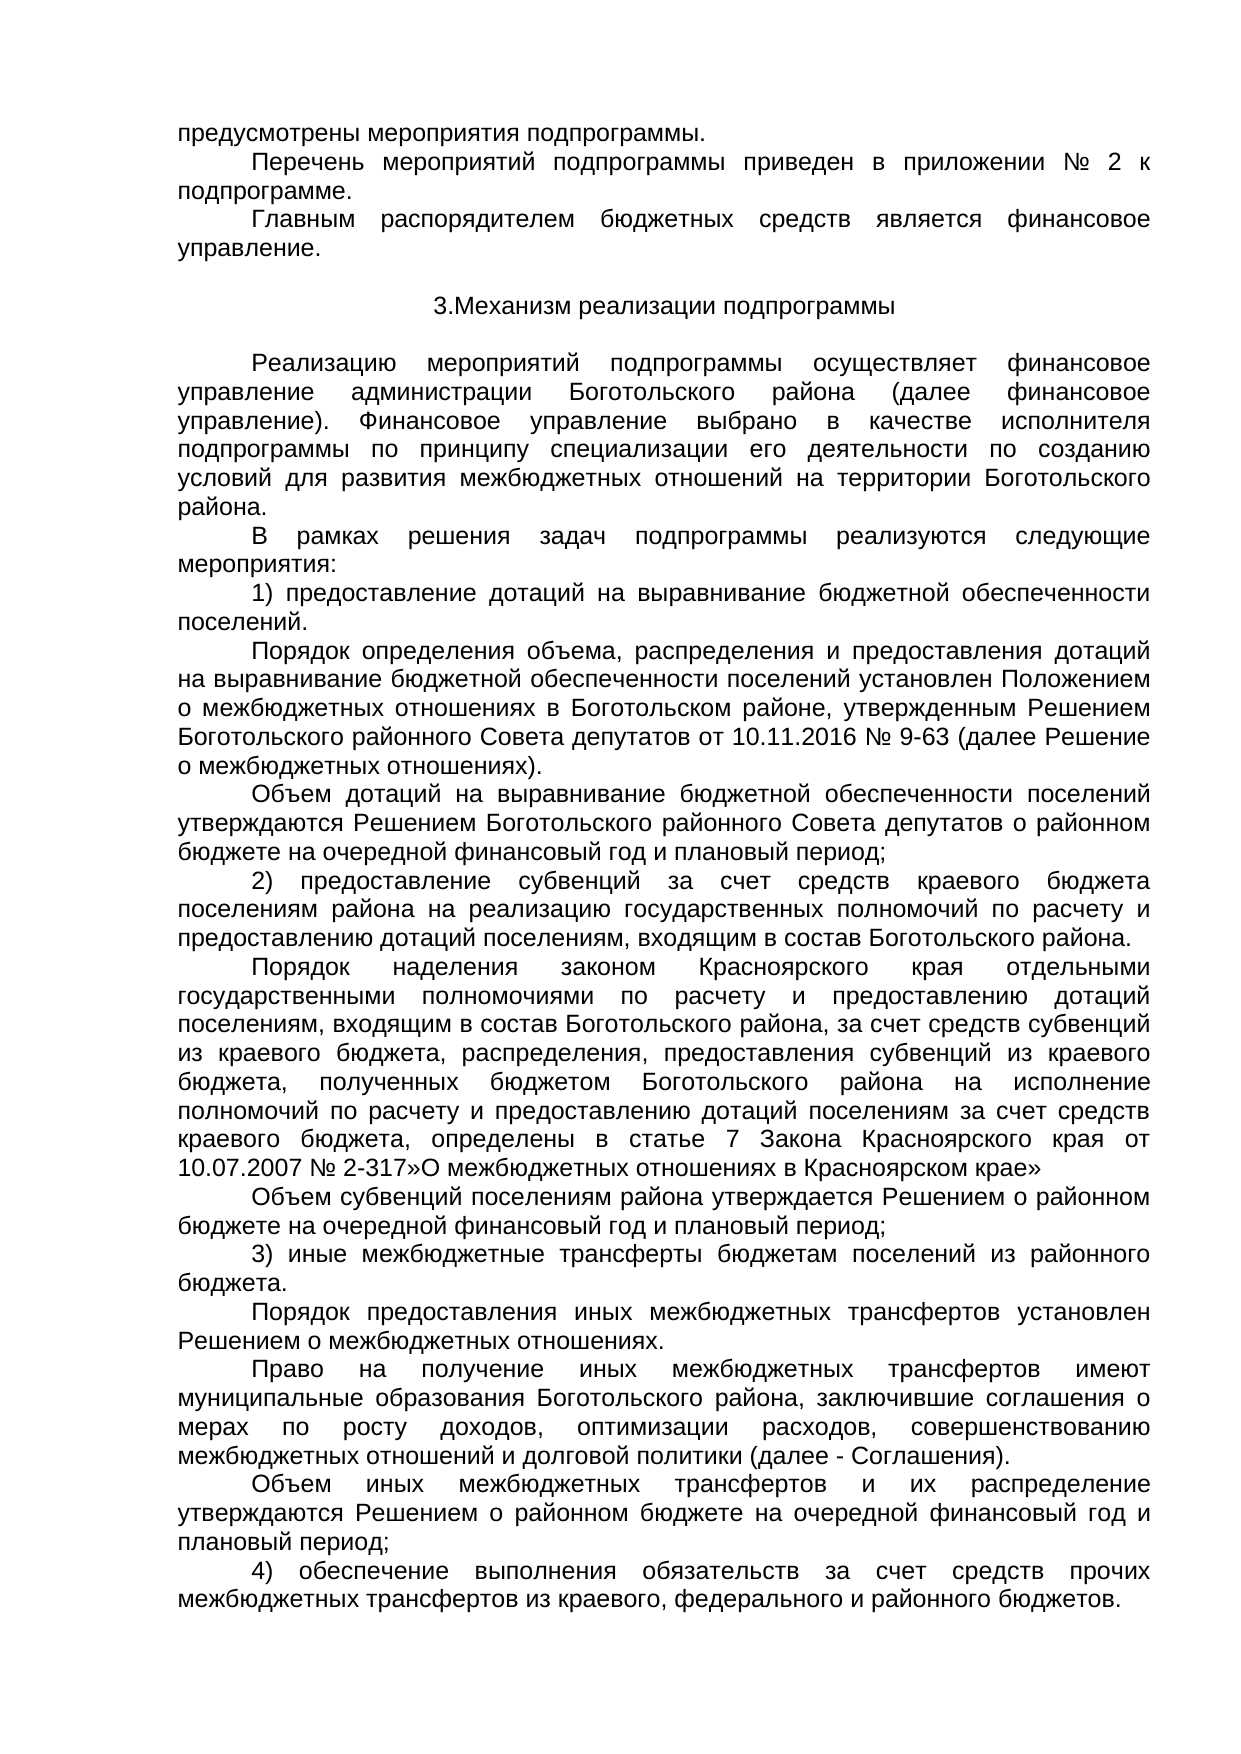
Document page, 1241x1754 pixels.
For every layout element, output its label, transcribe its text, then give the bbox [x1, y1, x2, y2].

text Реализацию мероприятий подпрограммы осуществляет финансовое управление администрации Боготольского района (далее финансовое управление). Финансовое управление выбрано в качестве исполнителя подпрограммы по принципу специализации его деятельности по созданию условий для развития межбюджетных отношений на территории Боготольского района. [177, 348, 1152, 521]
text Главным распорядителем бюджетных средств является финансовое управление. [177, 204, 1152, 262]
text Объем дотаций на выравнивание бюджетной обеспеченности поселений утверждаются Решением Боготольского районного Совета депутатов о районном бюджете на очередной финансовый год и плановый период; [177, 779, 1152, 866]
text В рамках решения задач подпрограммы реализуются следующие мероприятия: [177, 521, 1152, 578]
text Порядок определения объема, распределения и предоставления дотаций на выравнивание бюджетной обеспеченности поселений установлен Положением о межбюджетных отношениях в Боготольском районе, утвержденным Решением Боготольского районного Совета депутатов от 10.11.2016 № 9-63 (далее Решение о межбюджетных отношениях). [177, 636, 1152, 779]
text Перечень мероприятий подпрограммы приведен в приложении № 2 к подпрограмме. [177, 147, 1152, 204]
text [177, 118, 1152, 147]
text Право на получение иных межбюджетных трансфертов имеют муниципальные образования Боготольского района, заключившие соглашения о мерах по росту доходов, оптимизации расходов, совершенствованию межбюджетных отношений и долговой политики (далее - Соглашения). [177, 1354, 1152, 1469]
text Объем иных межбюджетных трансфертов и их распределение утверждаются Решением о районном бюджете на очередной финансовый год и плановый период; [177, 1469, 1152, 1556]
text 3) иные межбюджетные трансферты бюджетам поселений из районного бюджета. [177, 1239, 1152, 1297]
text 4) обеспечение выполнения обязательств за счет средств прочих межбюджетных трансфертов из краевого, федерального и районного бюджетов. [177, 1556, 1152, 1613]
text 3.Механизм реализации подпрограммы [177, 291, 1152, 319]
text Порядок наделения законом Красноярского края отдельными государственными полномочиями по расчету и предоставлению дотаций поселениям, входящим в состав Боготольского района, за счет средств субвенций из краевого бюджета, распределения, предоставления субвенций из краевого бюджета, полученных бюджетом Боготольского района на исполнение полномочий по расчету и предоставлению дотаций поселениям за счет средств краевого бюджета, определены в статье 7 Закона Красноярского края от 10.07.2007 № 2-317»О межбюджетных отношениях в Красноярском крае» [177, 952, 1152, 1182]
text 2) предоставление субвенций за счет средств краевого бюджета поселениям района на реализацию государственных полномочий по расчету и предоставлению дотаций поселениям, входящим в состав Боготольского района. [177, 866, 1152, 952]
text Объем субвенций поселениям района утверждается Решением о районном бюджете на очередной финансовый год и плановый период; [177, 1182, 1152, 1239]
text 1) предоставление дотаций на выравнивание бюджетной обеспеченности поселений. [177, 578, 1152, 636]
text Порядок предоставления иных межбюджетных трансфертов установлен Решением о межбюджетных отношениях. [177, 1297, 1152, 1354]
